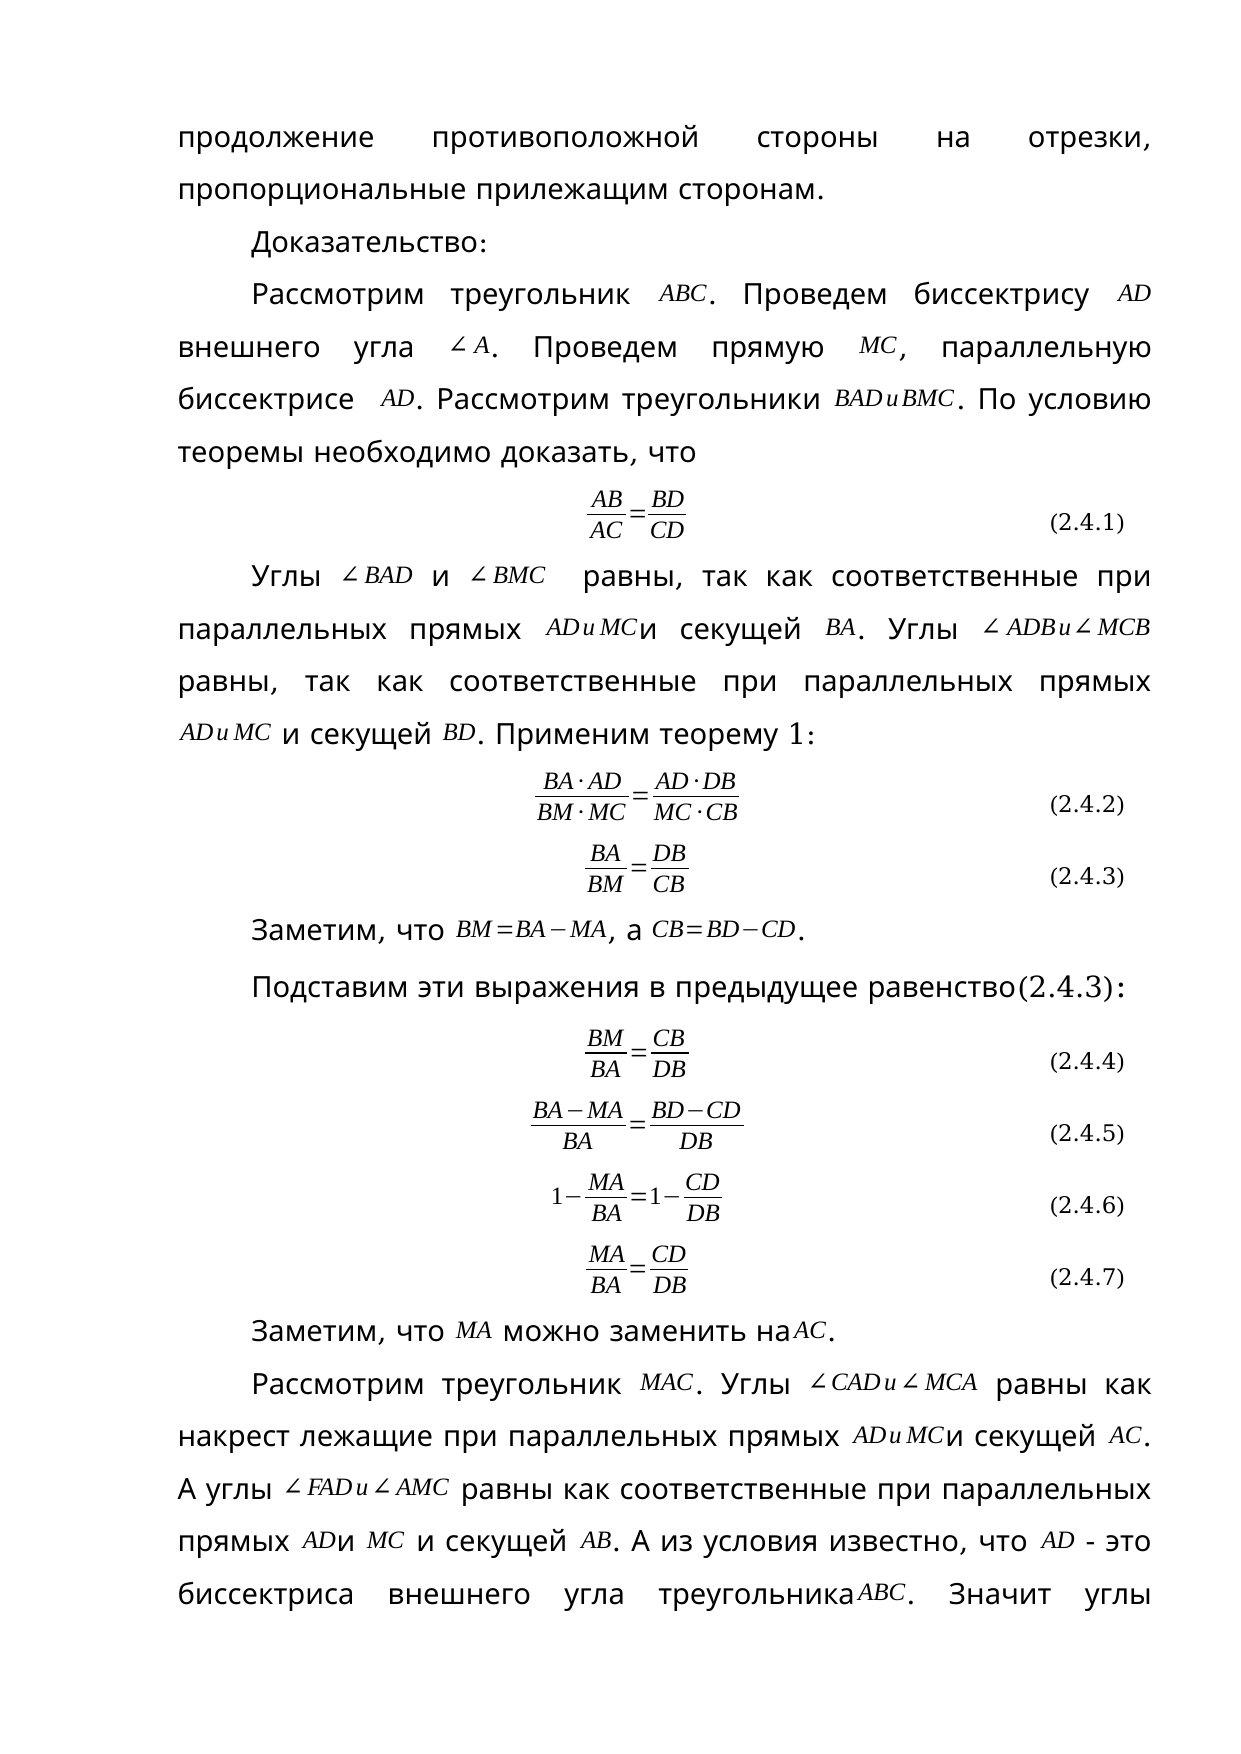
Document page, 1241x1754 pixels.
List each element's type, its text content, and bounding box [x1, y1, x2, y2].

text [177, 1365, 1152, 1610]
table_header [166, 1024, 1034, 1096]
table_header [166, 768, 1034, 840]
text Рассмотрим треугольник . Проведем биссектрису внешнего угла . Проведем прямую , параллельную биссектрисе . Рассмотрим треугольники . По условию теоремы необходимо доказать, что [177, 276, 1152, 468]
table_cell [166, 1241, 1034, 1313]
table_cell (2.4.3) [1034, 840, 1140, 912]
table_cell [166, 1096, 1034, 1168]
table_header (2.4.2) [1034, 768, 1140, 840]
text Заметим, что , а . [177, 912, 1152, 947]
table_cell [166, 840, 1034, 912]
table_header (2.4.4) [1034, 1024, 1140, 1096]
table_header [166, 486, 1034, 558]
text Подставим эти выражения в предыдущее равенство(2.4.3): [177, 964, 1152, 1004]
table_header (2.4.1) [1034, 486, 1140, 558]
table_cell [166, 1169, 1034, 1241]
table_cell (2.4.6) [1034, 1169, 1140, 1241]
text Заметим, что можно заменить на. [177, 1313, 1152, 1348]
table_cell (2.4.5) [1034, 1096, 1140, 1168]
text Углы и равны, так как соответственные при параллельных прямых и секущей . Углы равны, так как соответственные при параллельных прямых и секущей . Применим теорему 1: [177, 558, 1152, 750]
text Доказательство: [177, 223, 1152, 258]
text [177, 118, 1152, 206]
table_cell (2.4.7) [1034, 1241, 1140, 1313]
